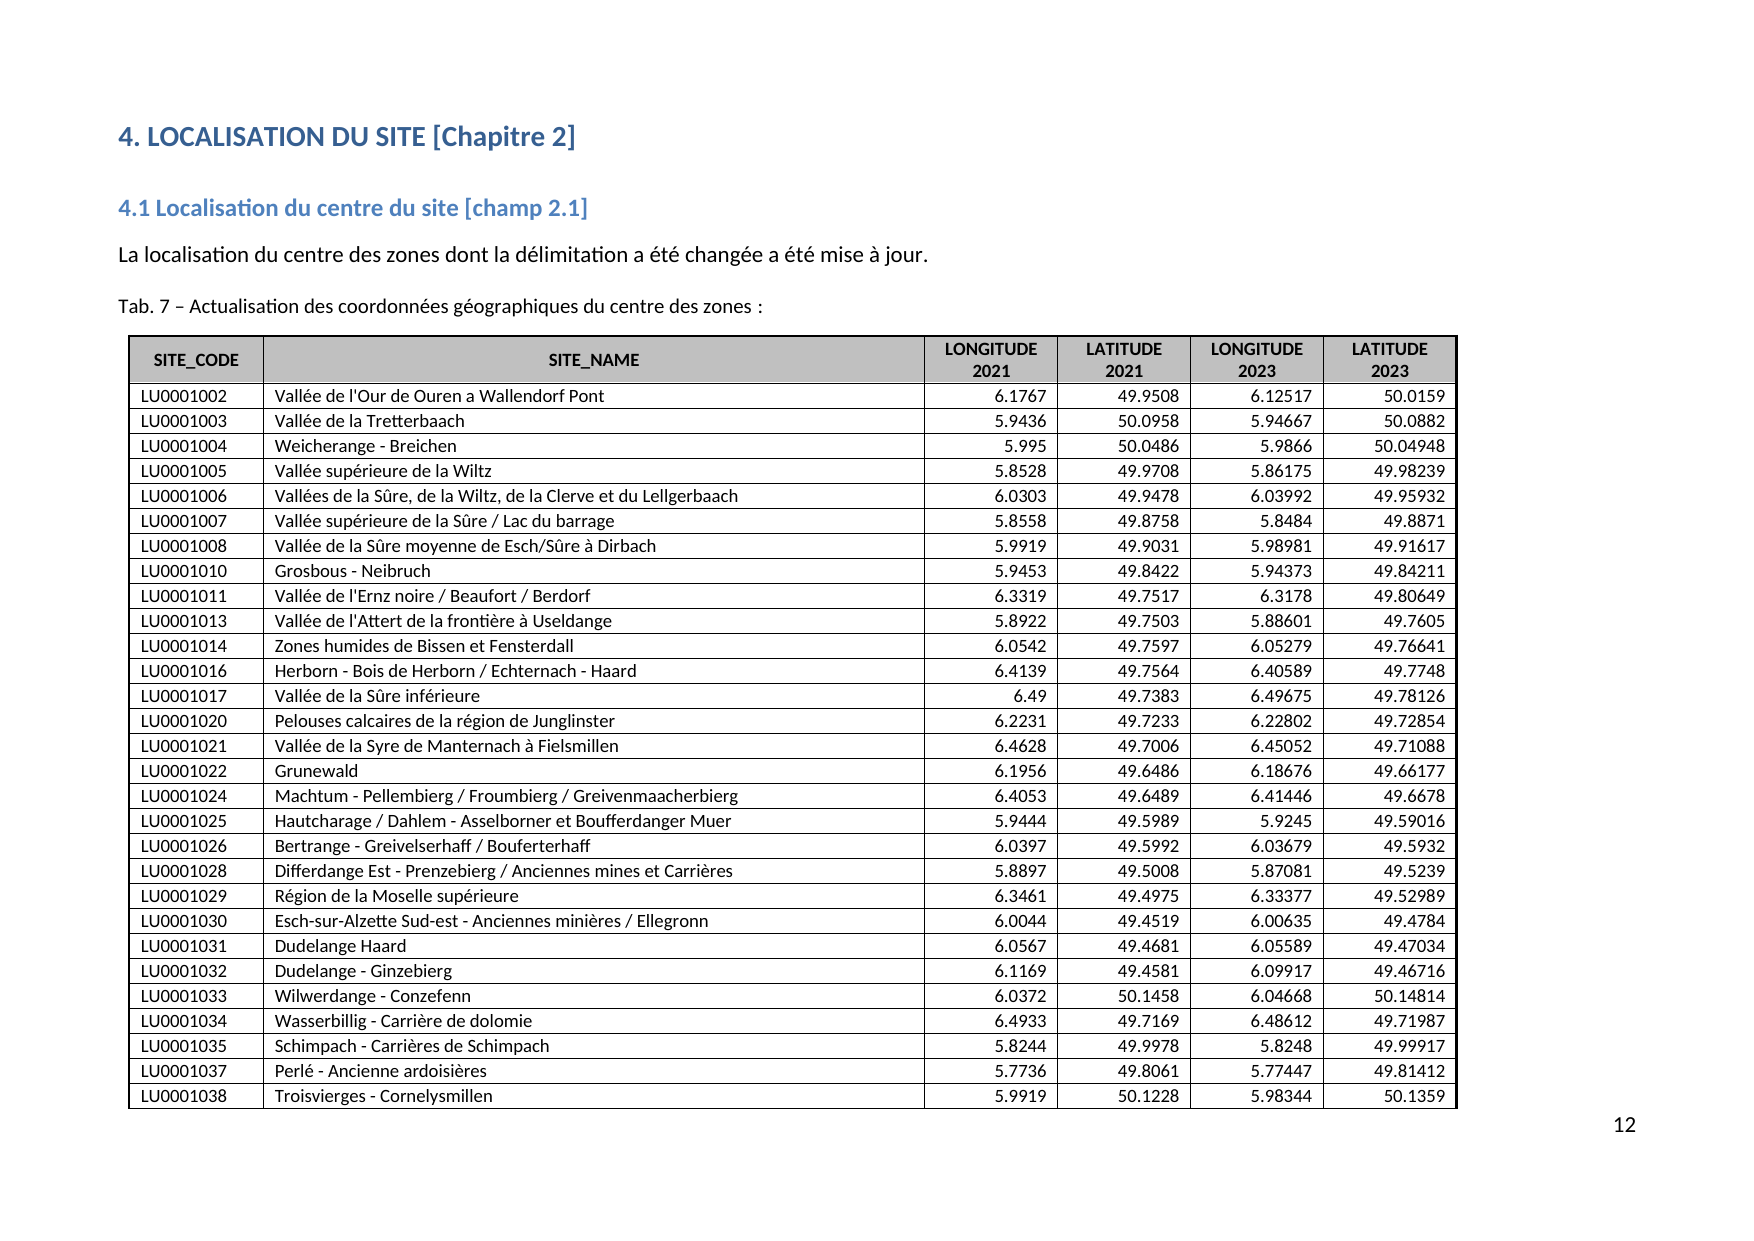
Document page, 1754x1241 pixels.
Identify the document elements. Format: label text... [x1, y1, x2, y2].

table_cell LU0001007 [130, 509, 263, 532]
table_cell 6.49 [925, 684, 1057, 707]
table_cell Schimpach - Carrières de Schimpach [264, 1034, 924, 1057]
table_cell Grosbous - Neibruch [264, 559, 924, 582]
table_cell 50.1359 [1324, 1084, 1455, 1107]
table_cell 6.1956 [925, 759, 1057, 782]
table_cell 6.48612 [1191, 1009, 1323, 1032]
table_cell 49.7503 [1058, 609, 1190, 632]
table_cell 49.9031 [1058, 534, 1190, 557]
table_cell Vallée de la Tretterbaach [264, 409, 924, 432]
table_cell LU0001029 [130, 884, 263, 907]
table_cell 5.8248 [1191, 1034, 1323, 1057]
table_cell 6.4628 [925, 734, 1057, 757]
table_cell Weicherange - Breichen [264, 434, 924, 457]
table_cell LU0001016 [130, 659, 263, 682]
table_cell 50.1458 [1058, 984, 1190, 1007]
table_cell 49.8061 [1058, 1059, 1190, 1082]
table_cell 49.46716 [1324, 959, 1455, 982]
table_cell LU0001030 [130, 909, 263, 932]
table_cell LU0001028 [130, 859, 263, 882]
table_cell 6.33377 [1191, 884, 1323, 907]
table_cell 6.1169 [925, 959, 1057, 982]
table_cell 49.98239 [1324, 459, 1455, 482]
table_cell 49.72854 [1324, 709, 1455, 732]
table_cell Vallée de l'Ernz noire / Beaufort / Berdorf [264, 584, 924, 607]
subtitle 4.1 Localisation du centre du site [champ 2.1] [118, 192, 1636, 223]
table_cell 50.0882 [1324, 409, 1455, 432]
table_cell 6.09917 [1191, 959, 1323, 982]
table_cell 49.66177 [1324, 759, 1455, 782]
table_cell 5.7736 [925, 1059, 1057, 1082]
table_cell LU0001035 [130, 1034, 263, 1057]
table_cell Machtum - Pellembierg / Froumbierg / Greivenmaacherbierg [264, 784, 924, 807]
table_cell 6.0372 [925, 984, 1057, 1007]
table_cell LU0001021 [130, 734, 263, 757]
table_cell LU0001024 [130, 784, 263, 807]
table_cell 49.5008 [1058, 859, 1190, 882]
table_cell 49.5992 [1058, 834, 1190, 857]
table_cell 5.9436 [925, 409, 1057, 432]
table_header LONGITUDE 2023 [1191, 337, 1323, 382]
table_cell Dudelange Haard [264, 934, 924, 957]
table_cell 49.9978 [1058, 1034, 1190, 1057]
table_cell 6.0044 [925, 909, 1057, 932]
table_cell LU0001026 [130, 834, 263, 857]
table_cell 5.995 [925, 434, 1057, 457]
table_cell LU0001031 [130, 934, 263, 957]
table_cell Vallée de l'Attert de la frontière à Useldange [264, 609, 924, 632]
table_cell LU0001002 [130, 384, 263, 407]
text Tab. 7 – Actualisation des coordonnées géographiques du centre des zones : [118, 293, 1636, 318]
table_header LATITUDE 2023 [1324, 337, 1455, 382]
table_cell 49.81412 [1324, 1059, 1455, 1082]
table_cell 49.7605 [1324, 609, 1455, 632]
table_cell 6.18676 [1191, 759, 1323, 782]
table_cell 49.59016 [1324, 809, 1455, 832]
table_cell 6.12517 [1191, 384, 1323, 407]
table_cell Wilwerdange - Conzefenn [264, 984, 924, 1007]
table_cell Vallée de la Sûre moyenne de Esch/Sûre à Dirbach [264, 534, 924, 557]
table_cell LU0001003 [130, 409, 263, 432]
table_cell 50.14814 [1324, 984, 1455, 1007]
table_cell 49.7169 [1058, 1009, 1190, 1032]
table_cell Pelouses calcaires de la région de Junglinster [264, 709, 924, 732]
table_cell 49.4975 [1058, 884, 1190, 907]
table_cell 49.8758 [1058, 509, 1190, 532]
table_cell 50.0958 [1058, 409, 1190, 432]
table_cell 6.00635 [1191, 909, 1323, 932]
table_cell 49.7748 [1324, 659, 1455, 682]
table_cell 5.8897 [925, 859, 1057, 882]
table_cell 5.9919 [925, 534, 1057, 557]
table_cell LU0001017 [130, 684, 263, 707]
table_cell 49.95932 [1324, 484, 1455, 507]
table_cell 49.4519 [1058, 909, 1190, 932]
table_cell 49.4784 [1324, 909, 1455, 932]
table_cell Esch-sur-Alzette Sud-est - Anciennes minières / Ellegronn [264, 909, 924, 932]
table_cell 49.71987 [1324, 1009, 1455, 1032]
table_cell 5.9444 [925, 809, 1057, 832]
table_cell 5.88601 [1191, 609, 1323, 632]
table_cell 49.71088 [1324, 734, 1455, 757]
table_cell Vallée de l'Our de Ouren a Wallendorf Pont [264, 384, 924, 407]
table_cell LU0001004 [130, 434, 263, 457]
table_cell Wasserbillig - Carrière de dolomie [264, 1009, 924, 1032]
table_cell 5.98344 [1191, 1084, 1323, 1107]
table_cell 49.7383 [1058, 684, 1190, 707]
table_cell LU0001038 [130, 1084, 263, 1107]
table_cell LU0001005 [130, 459, 263, 482]
table_cell LU0001008 [130, 534, 263, 557]
table_cell 49.9478 [1058, 484, 1190, 507]
table_cell 49.52989 [1324, 884, 1455, 907]
table_cell 49.5239 [1324, 859, 1455, 882]
table_cell 5.94667 [1191, 409, 1323, 432]
table_cell 5.8244 [925, 1034, 1057, 1057]
table_cell LU0001020 [130, 709, 263, 732]
table_cell 49.6489 [1058, 784, 1190, 807]
table_cell 49.99917 [1324, 1034, 1455, 1057]
table_cell Grunewald [264, 759, 924, 782]
table_cell 6.3178 [1191, 584, 1323, 607]
table_cell 49.91617 [1324, 534, 1455, 557]
table_cell LU0001037 [130, 1059, 263, 1082]
table_cell 49.84211 [1324, 559, 1455, 582]
subtitle 4. LOCALISATION DU SITE [Chapitre 2] [118, 118, 1636, 154]
table_cell 6.2231 [925, 709, 1057, 732]
table_cell Perlé - Ancienne ardoisières [264, 1059, 924, 1082]
table_cell 6.3319 [925, 584, 1057, 607]
table_header LATITUDE 2021 [1058, 337, 1190, 382]
table_cell 6.03992 [1191, 484, 1323, 507]
table_cell 49.5989 [1058, 809, 1190, 832]
table_cell Bertrange - Greivelserhaff / Bouferterhaff [264, 834, 924, 857]
table_cell 49.76641 [1324, 634, 1455, 657]
table_header SITE_NAME [264, 337, 924, 382]
table_cell Vallées de la Sûre, de la Wiltz, de la Clerve et du Lellgerbaach [264, 484, 924, 507]
table_cell 5.9245 [1191, 809, 1323, 832]
table_cell 5.8558 [925, 509, 1057, 532]
table_cell LU0001014 [130, 634, 263, 657]
table_cell Région de la Moselle supérieure [264, 884, 924, 907]
table_cell Dudelange - Ginzebierg [264, 959, 924, 982]
table_cell 49.6486 [1058, 759, 1190, 782]
table_cell Zones humides de Bissen et Fensterdall [264, 634, 924, 657]
table_cell 6.05279 [1191, 634, 1323, 657]
table_cell Troisvierges - Cornelysmillen [264, 1084, 924, 1107]
table_cell 49.7597 [1058, 634, 1190, 657]
table_cell 49.9508 [1058, 384, 1190, 407]
table_cell LU0001011 [130, 584, 263, 607]
table_cell 5.98981 [1191, 534, 1323, 557]
table_cell 6.4053 [925, 784, 1057, 807]
table_cell 5.9866 [1191, 434, 1323, 457]
table_cell Vallée supérieure de la Sûre / Lac du barrage [264, 509, 924, 532]
table_cell 50.0159 [1324, 384, 1455, 407]
table_cell 6.45052 [1191, 734, 1323, 757]
table_cell LU0001006 [130, 484, 263, 507]
table_cell 50.04948 [1324, 434, 1455, 457]
table_cell 49.7564 [1058, 659, 1190, 682]
table_cell 6.0567 [925, 934, 1057, 957]
table_cell Hautcharage / Dahlem - Asselborner et Boufferdanger Muer [264, 809, 924, 832]
table_cell LU0001013 [130, 609, 263, 632]
table_cell 5.8922 [925, 609, 1057, 632]
table_cell 6.22802 [1191, 709, 1323, 732]
table_cell 49.7006 [1058, 734, 1190, 757]
table_cell 49.7233 [1058, 709, 1190, 732]
table_cell 6.0397 [925, 834, 1057, 857]
text La localisation du centre des zones dont la délimitation a été changée a été mise à jour. [118, 240, 1636, 268]
table_cell 49.5932 [1324, 834, 1455, 857]
table_cell 50.1228 [1058, 1084, 1190, 1107]
table_cell 49.47034 [1324, 934, 1455, 957]
table_cell 5.9453 [925, 559, 1057, 582]
table_cell 5.86175 [1191, 459, 1323, 482]
table_cell 49.80649 [1324, 584, 1455, 607]
table_cell Herborn - Bois de Herborn / Echternach - Haard [264, 659, 924, 682]
table_cell Vallée supérieure de la Wiltz [264, 459, 924, 482]
table_header LONGITUDE 2021 [925, 337, 1057, 382]
table_cell 5.87081 [1191, 859, 1323, 882]
table_cell 49.6678 [1324, 784, 1455, 807]
table_cell LU0001022 [130, 759, 263, 782]
table_cell 49.7517 [1058, 584, 1190, 607]
table_cell 5.94373 [1191, 559, 1323, 582]
table_cell 49.8422 [1058, 559, 1190, 582]
table_cell LU0001032 [130, 959, 263, 982]
table_cell 6.4139 [925, 659, 1057, 682]
table_cell 5.77447 [1191, 1059, 1323, 1082]
table_cell Vallée de la Syre de Manternach à Fielsmillen [264, 734, 924, 757]
table_cell LU0001033 [130, 984, 263, 1007]
table_cell LU0001025 [130, 809, 263, 832]
table_cell 6.1767 [925, 384, 1057, 407]
table_header SITE_CODE [130, 337, 263, 382]
table_cell 6.3461 [925, 884, 1057, 907]
table_cell 49.9708 [1058, 459, 1190, 482]
table_cell Differdange Est - Prenzebierg / Anciennes mines et Carrières [264, 859, 924, 882]
table_cell LU0001034 [130, 1009, 263, 1032]
table_cell 49.4681 [1058, 934, 1190, 957]
table_cell 6.03679 [1191, 834, 1323, 857]
table_cell 6.4933 [925, 1009, 1057, 1032]
table_cell 49.8871 [1324, 509, 1455, 532]
table_cell 6.0303 [925, 484, 1057, 507]
table_cell Vallée de la Sûre inférieure [264, 684, 924, 707]
table_cell 50.0486 [1058, 434, 1190, 457]
table_cell 6.05589 [1191, 934, 1323, 957]
table_cell LU0001010 [130, 559, 263, 582]
table_cell 49.78126 [1324, 684, 1455, 707]
table_cell 6.0542 [925, 634, 1057, 657]
table_cell 6.40589 [1191, 659, 1323, 682]
table_cell 6.04668 [1191, 984, 1323, 1007]
table_cell 5.9919 [925, 1084, 1057, 1107]
table_cell 5.8528 [925, 459, 1057, 482]
table_cell 6.49675 [1191, 684, 1323, 707]
table_cell 6.41446 [1191, 784, 1323, 807]
table_cell 49.4581 [1058, 959, 1190, 982]
table_cell 5.8484 [1191, 509, 1323, 532]
